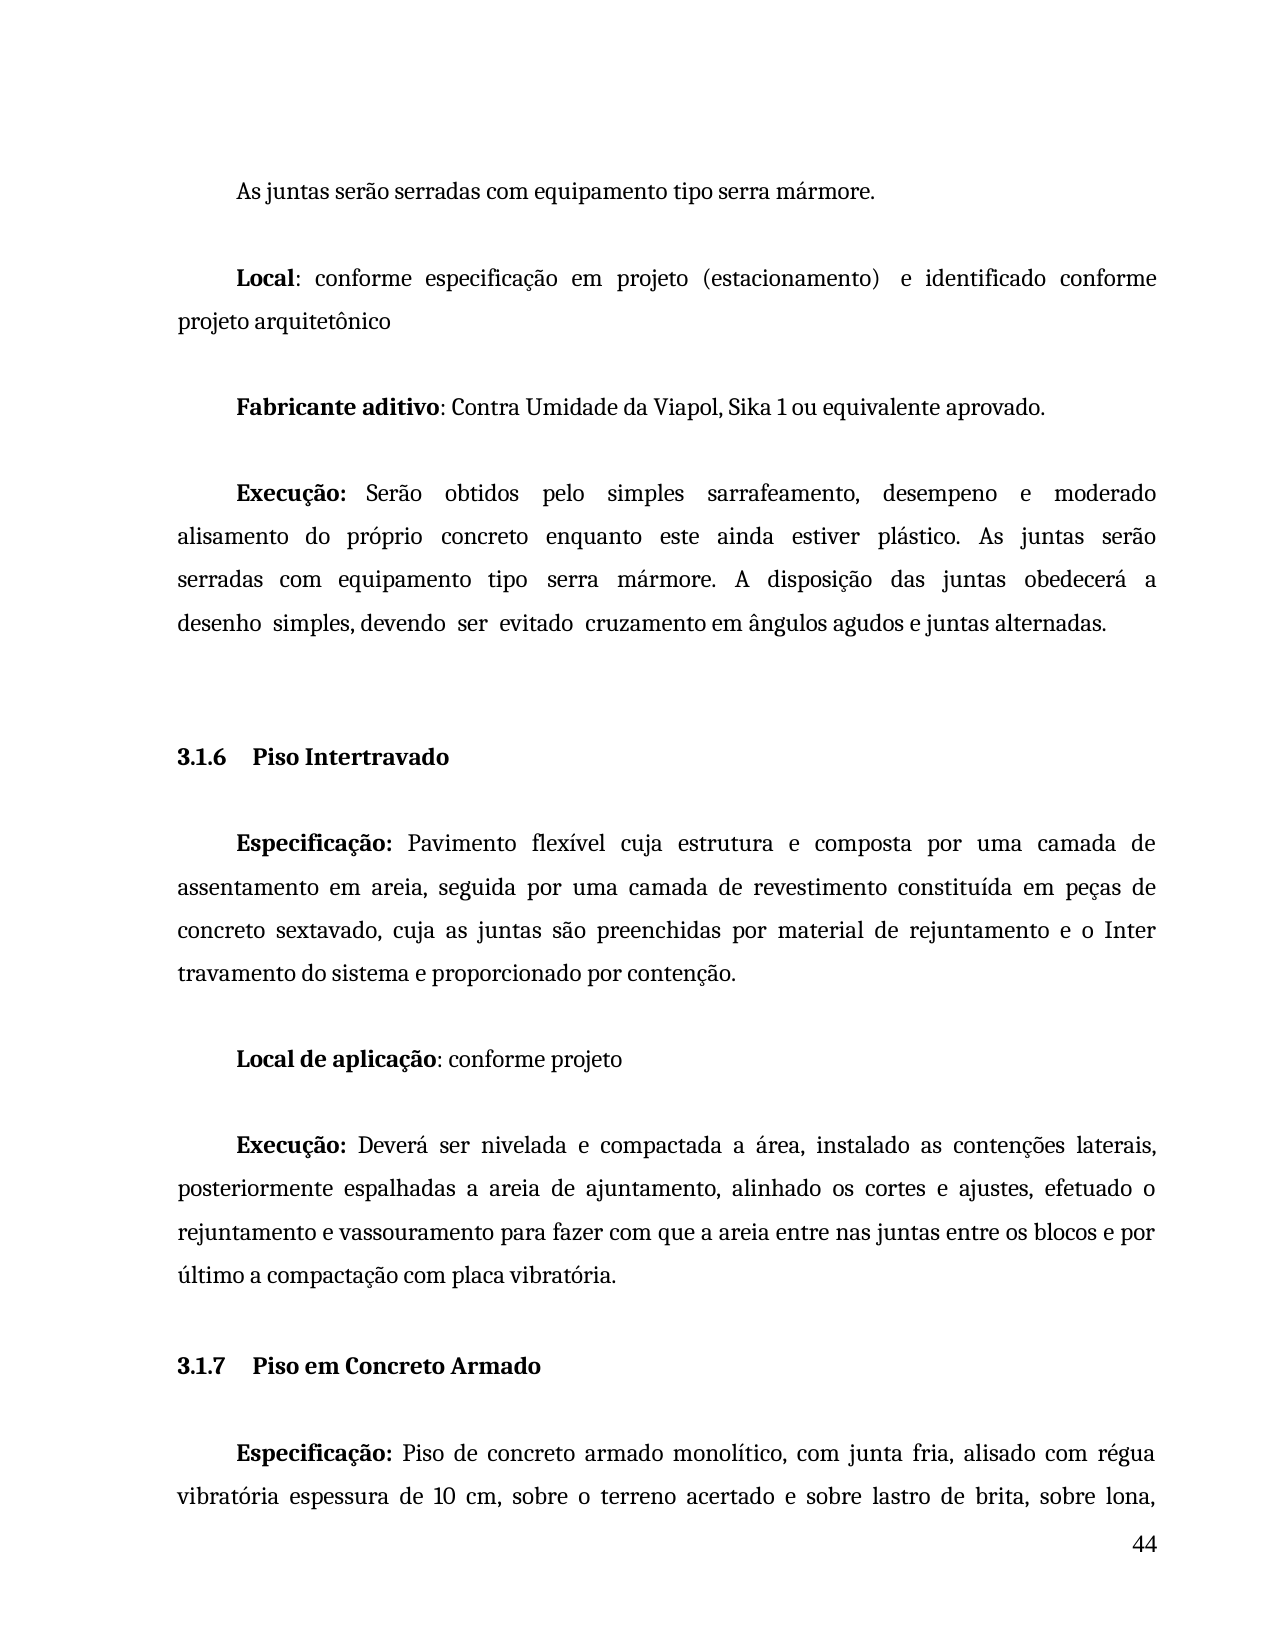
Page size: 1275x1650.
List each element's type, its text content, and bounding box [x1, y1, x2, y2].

text As juntas serão serradas com equipamento tipo serra mármore. [177, 177, 1157, 206]
subtitle Piso Intertravado [177, 743, 1157, 772]
text Fabricante aditivo: Contra Umidade da Viapol, Sika 1 ou equivalente aprovado. [177, 393, 1157, 422]
subtitle Piso em Concreto Armado [177, 1352, 1157, 1381]
text Execução: Deverá ser nivelada e compactada a área, instalado as contenções laterais, posteriormente espalhadas a areia de ajuntamento, alinhado os cortes e ajustes, efetuado o rejuntamento e vassouramento para fazer com que a areia entre nas juntas entre os blocos e por último a compactação com placa vibratória. [177, 1131, 1157, 1289]
text Local de aplicação: conforme projeto [177, 1045, 1157, 1074]
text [177, 1438, 1157, 1510]
text Execução: Serão obtidos pelo simples sarrafeamento, desempeno e moderado alisamento do próprio concreto enquanto este ainda estiver plástico. As juntas serão serradas com equipamento tipo serra mármore. A disposição das juntas obedecerá a desenho simples, devendo ser evitado cruzamento em ângulos agudos e juntas alternadas. [177, 479, 1157, 637]
text Especificação: Pavimento flexível cuja estrutura e composta por uma camada de assentamento em areia, seguida por uma camada de revestimento constituída em peças de concreto sextavado, cuja as juntas são preenchidas por material de rejuntamento e o Inter travamento do sistema e proporcionado por contenção. [177, 829, 1157, 987]
text Local: conforme especificação em projeto (estacionamento) e identificado conforme projeto arquitetônico [177, 263, 1157, 335]
